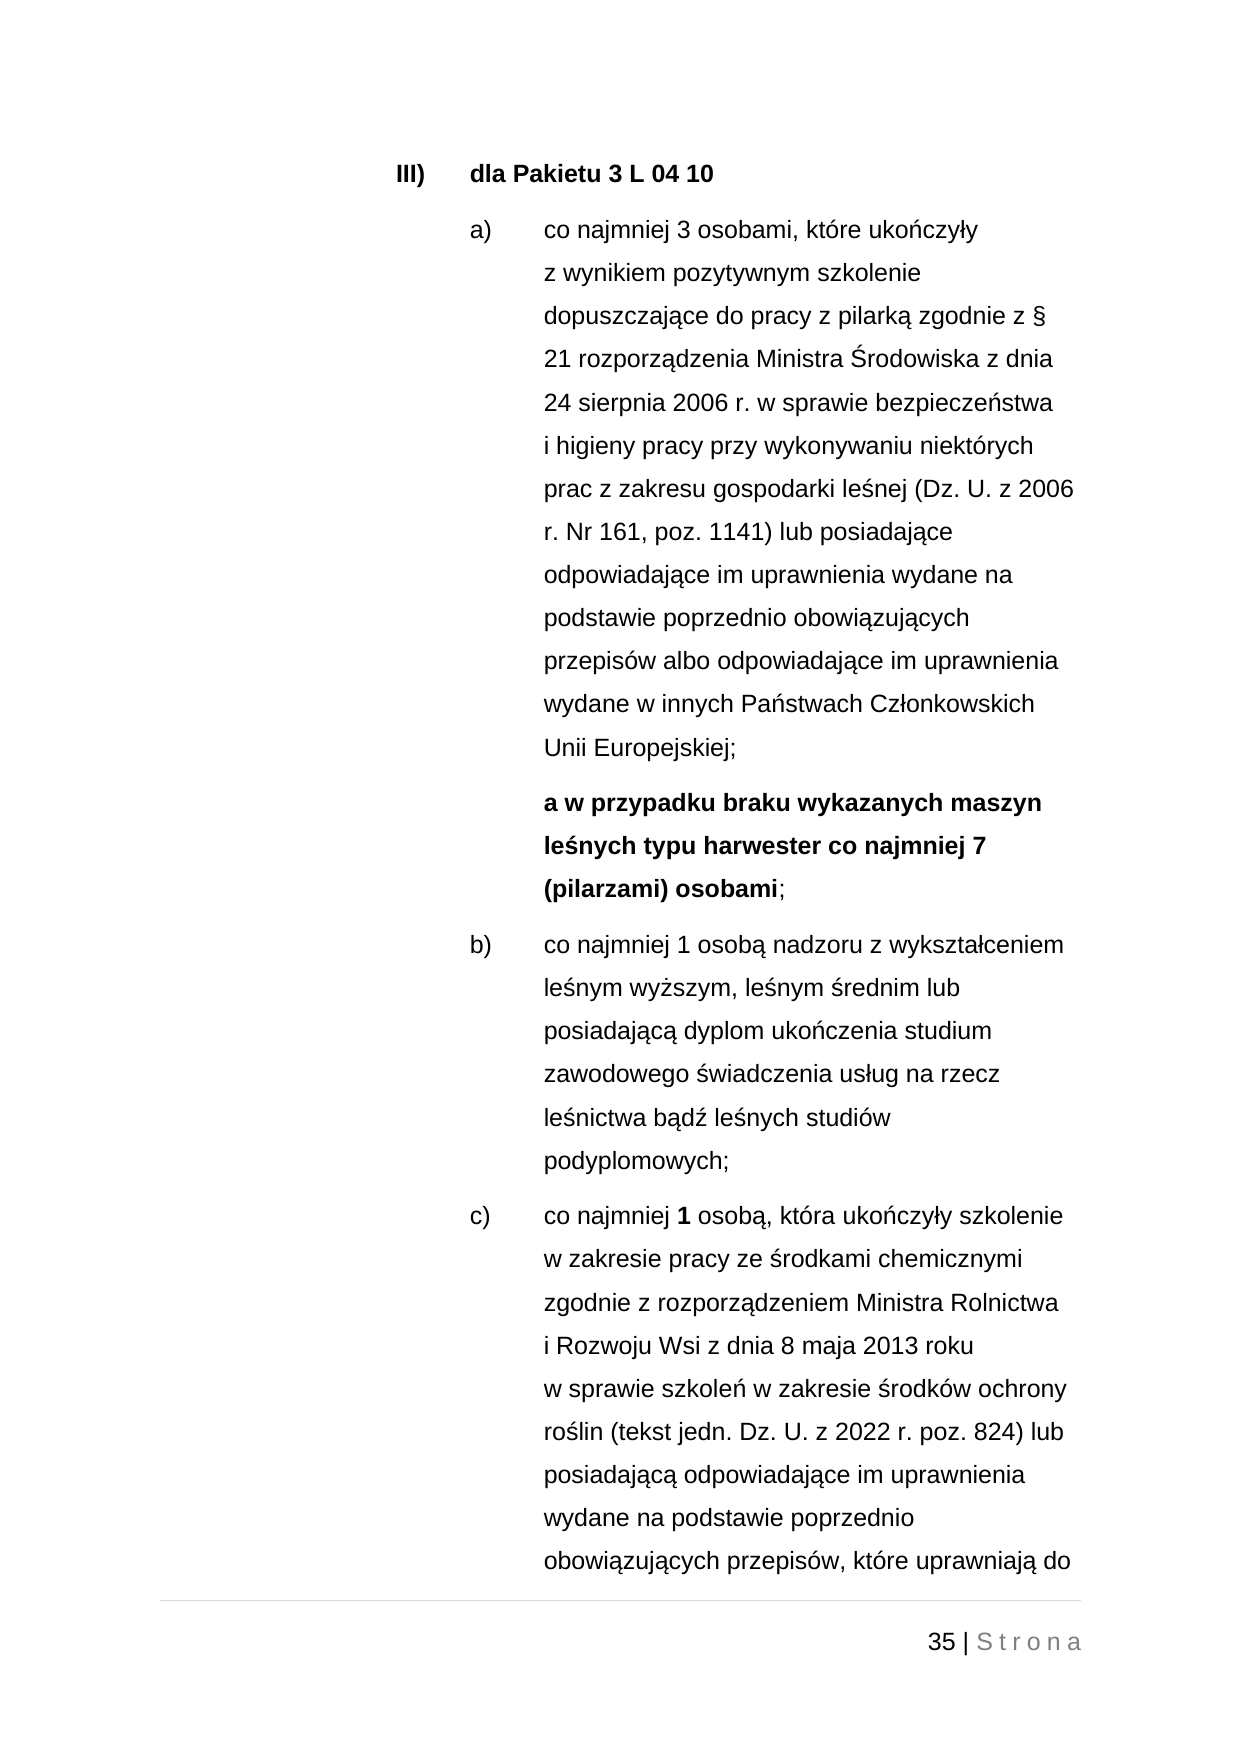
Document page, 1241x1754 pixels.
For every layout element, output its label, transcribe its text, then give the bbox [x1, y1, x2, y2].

text a) co najmniej 3 osobami, które ukończyły z wynikiem pozytywnym szkolenie dopuszczające do pracy z pilarką zgodnie z § 21 rozporządzenia Ministra Środowiska z dnia 24 sierpnia 2006 r. w sprawie bezpieczeństwa i higieny pracy przy wykonywaniu niektórych prac z zakresu gospodarki leśnej (Dz. U. z 2006 r. Nr 161, poz. 1141) lub posiadające odpowiadające im uprawnienia wydane na podstawie poprzednio obowiązujących przepisów albo odpowiadające im uprawnienia wydane w innych Państwach Członkowskich Unii Europejskiej; [469, 215, 1081, 761]
text a w przypadku braku wykazanych maszyn leśnych typu harwester co najmniej 7 (pilarzami) osobami; [543, 788, 1081, 903]
text b) co najmniej 1 osobą nadzoru z wykształceniem leśnym wyższym, leśnym średnim lub posiadającą dyplom ukończenia studium zawodowego świadczenia usług na rzecz leśnictwa bądź leśnych studiów podyplomowych; [469, 930, 1081, 1174]
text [469, 1201, 1081, 1575]
text III) dla Pakietu 3 L 04 10 [396, 159, 1081, 188]
